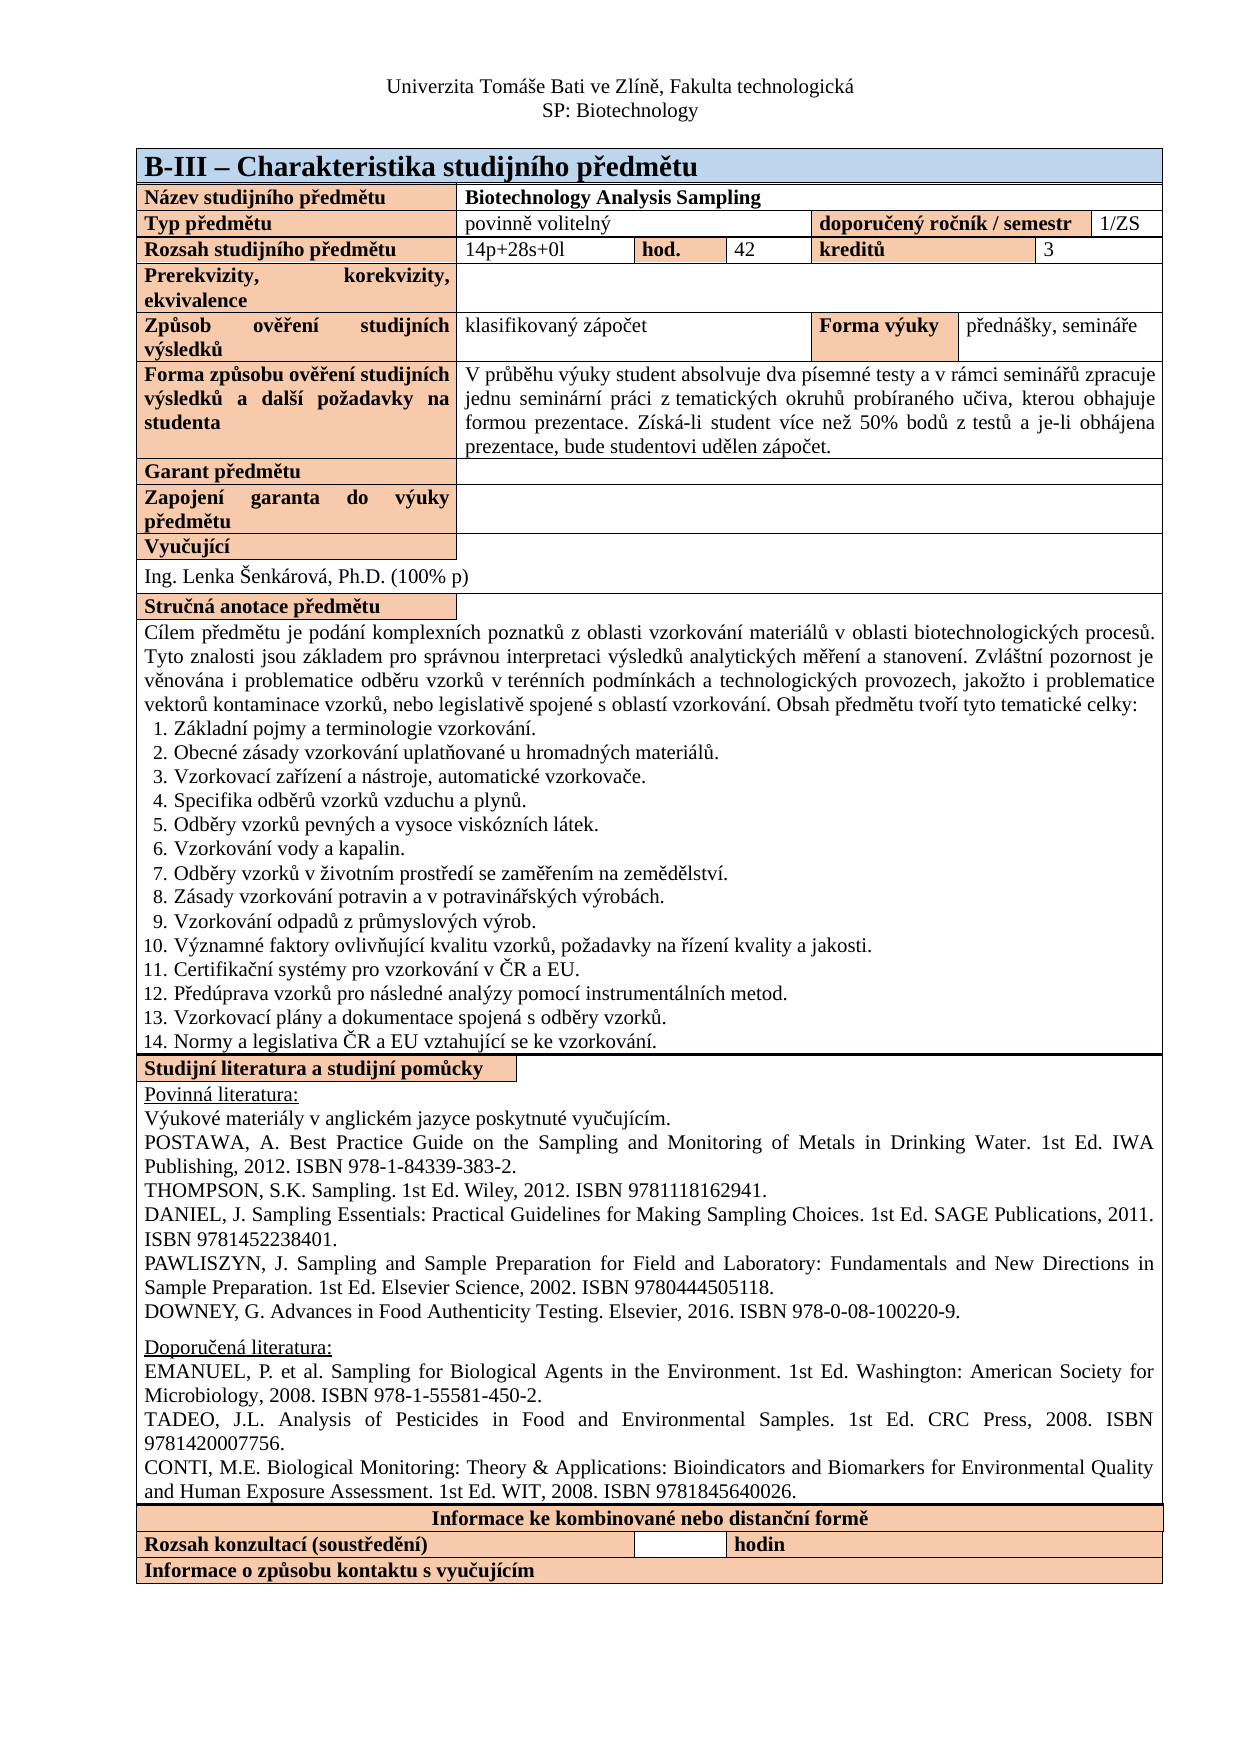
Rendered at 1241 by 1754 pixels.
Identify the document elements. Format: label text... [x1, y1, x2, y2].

table_cell 3 [1036, 238, 1162, 262]
table_cell Forma výuky [812, 313, 958, 361]
table_cell Informace ke kombinované nebo distanční formě [137, 1506, 1163, 1531]
table_cell Informace o způsobu kontaktu s vyučujícím [137, 1558, 1162, 1583]
table_cell hodin [727, 1532, 1162, 1557]
table_cell [635, 1532, 726, 1557]
table_cell Studijní literatura a studijní pomůcky [137, 1056, 516, 1081]
table_cell Forma způsobu ověření studijních výsledků a další požadavky na studenta [137, 362, 456, 458]
table_cell [517, 1056, 1162, 1081]
table_cell Typ předmětu [137, 211, 456, 236]
table_cell klasifikovaný zápočet [457, 313, 811, 361]
table_cell Garant předmětu [137, 459, 456, 484]
table_cell B-III – Charakteristika studijního předmětu [137, 149, 1162, 182]
table_cell kreditů [812, 238, 1035, 262]
table_cell V průběhu výuky student absolvuje dva písemné testy a v rámci seminářů zpracuje jednu seminární práci z tematických okruhů probíraného učiva, kterou obhajuje formou prezentace. Získá-li student více než 50% bodů z testů a je-li obhájena prezentace, bude studentovi udělen zápočet. [457, 362, 1162, 458]
table_cell 42 [727, 238, 811, 262]
table_cell [457, 264, 1162, 312]
table_cell Cílem předmětu je podání komplexních poznatků z oblasti vzorkování materiálů v oblasti biotechnologických procesů. Tyto znalosti jsou základem pro správnou interpretaci výsledků analytických měření a stanovení. Zvláštní pozornost je věnována i problematice odběru vzorků v terénních podmínkách a technologických provozech, jakožto i problematice vektorů kontaminace vzorků, nebo legislativě spojené s oblastí vzorkování. Obsah předmětu tvoří tyto tematické celky: Základní pojmy a terminologie vzorkování. Obecné zásady vzorkování uplatňované u hromadných materiálů. Vzorkovací zařízení a nástroje, automatické vzorkovače. Specifika odběrů vzorků vzduchu a plynů. Odběry vzorků pevných a vysoce viskózních látek. Vzorkování vody a kapalin. Odběry vzorků v životním prostředí se zaměřením na zemědělství. Zásady vzorkování potravin a v potravinářských výrobách. Vzorkování odpadů z průmyslových výrob. Významné faktory ovlivňující kvalitu vzorků, požadavky na řízení kvality a jakosti. Certifikační systémy pro vzorkování v ČR a EU. Předúprava vzorků pro následné analýzy pomocí instrumentálních metod. Vzorkovací plány a dokumentace spojená s odběry vzorků. Normy a legislativa ČR a EU vztahující se ke vzorkování. [137, 619, 1162, 1053]
table_cell [457, 459, 1162, 484]
table_cell Biotechnology Analysis Sampling [457, 185, 1162, 210]
table_cell Povinná literatura: Výukové materiály v anglickém jazyce poskytnuté vyučujícím. POSTAWA, A. Best Practice Guide on the Sampling and Monitoring of Metals in Drinking Water. 1st Ed. IWA Publishing, 2012. ISBN 978-1-84339-383-2. THOMPSON, S.K. Sampling. 1st Ed. Wiley, 2012. ISBN 9781118162941. DANIEL, J. Sampling Essentials: Practical Guidelines for Making Sampling Choices. 1st Ed. SAGE Publications, 2011. ISBN 9781452238401. PAWLISZYN, J. Sampling and Sample Preparation for Field and Laboratory: Fundamentals and New Directions in Sample Preparation. 1st Ed. Elsevier Science, 2002. ISBN 9780444505118. Downey, G. Advances in Food Authenticity Testing. Elsevier, 2016. ISBN 978-0-08-100220-9. Doporučená literatura: Emanuel, P. et al. Sampling for Biological Agents in the Environment. 1st Ed. Washington: American Society for Microbiology, 2008. ISBN 978-1-55581-450-2. TADEO, J.L. Analysis of Pesticides in Food and Environmental Samples. 1st Ed. CRC Press, 2008. ISBN 9781420007756. CONTI, M.E. Biological Monitoring: Theory & Applications: Bioindicators and Biomarkers for Environmental Quality and Human Exposure Assessment. 1st Ed. WIT, 2008. ISBN 9781845640026. [137, 1081, 1162, 1503]
table_cell [457, 594, 1162, 619]
table_cell povinně volitelný [457, 211, 811, 236]
table_cell Rozsah konzultací (soustředění) [137, 1532, 634, 1557]
table_cell Prerekvizity, korekvizity, ekvivalence [137, 264, 456, 312]
table_cell hod. [635, 238, 726, 262]
table_cell [457, 485, 1162, 533]
table_cell Způsob ověření studijních výsledků [137, 313, 456, 361]
table_cell Ing. Lenka Šenkárová, Ph.D. (100% p) [137, 559, 1162, 593]
table_cell Vyučující [137, 534, 456, 559]
table_cell Zapojení garanta do výuky předmětu [137, 485, 456, 533]
table_cell 14p+28s+0l [457, 238, 634, 262]
table_cell doporučený ročník / semestr [812, 211, 1091, 236]
table_cell Rozsah studijního předmětu [137, 238, 456, 262]
table_cell 1/ZS [1092, 211, 1162, 236]
table_cell přednášky, semináře [959, 313, 1162, 361]
table_cell [457, 534, 1162, 559]
table_cell Název studijního předmětu [137, 185, 456, 210]
table_cell Stručná anotace předmětu [137, 594, 456, 619]
